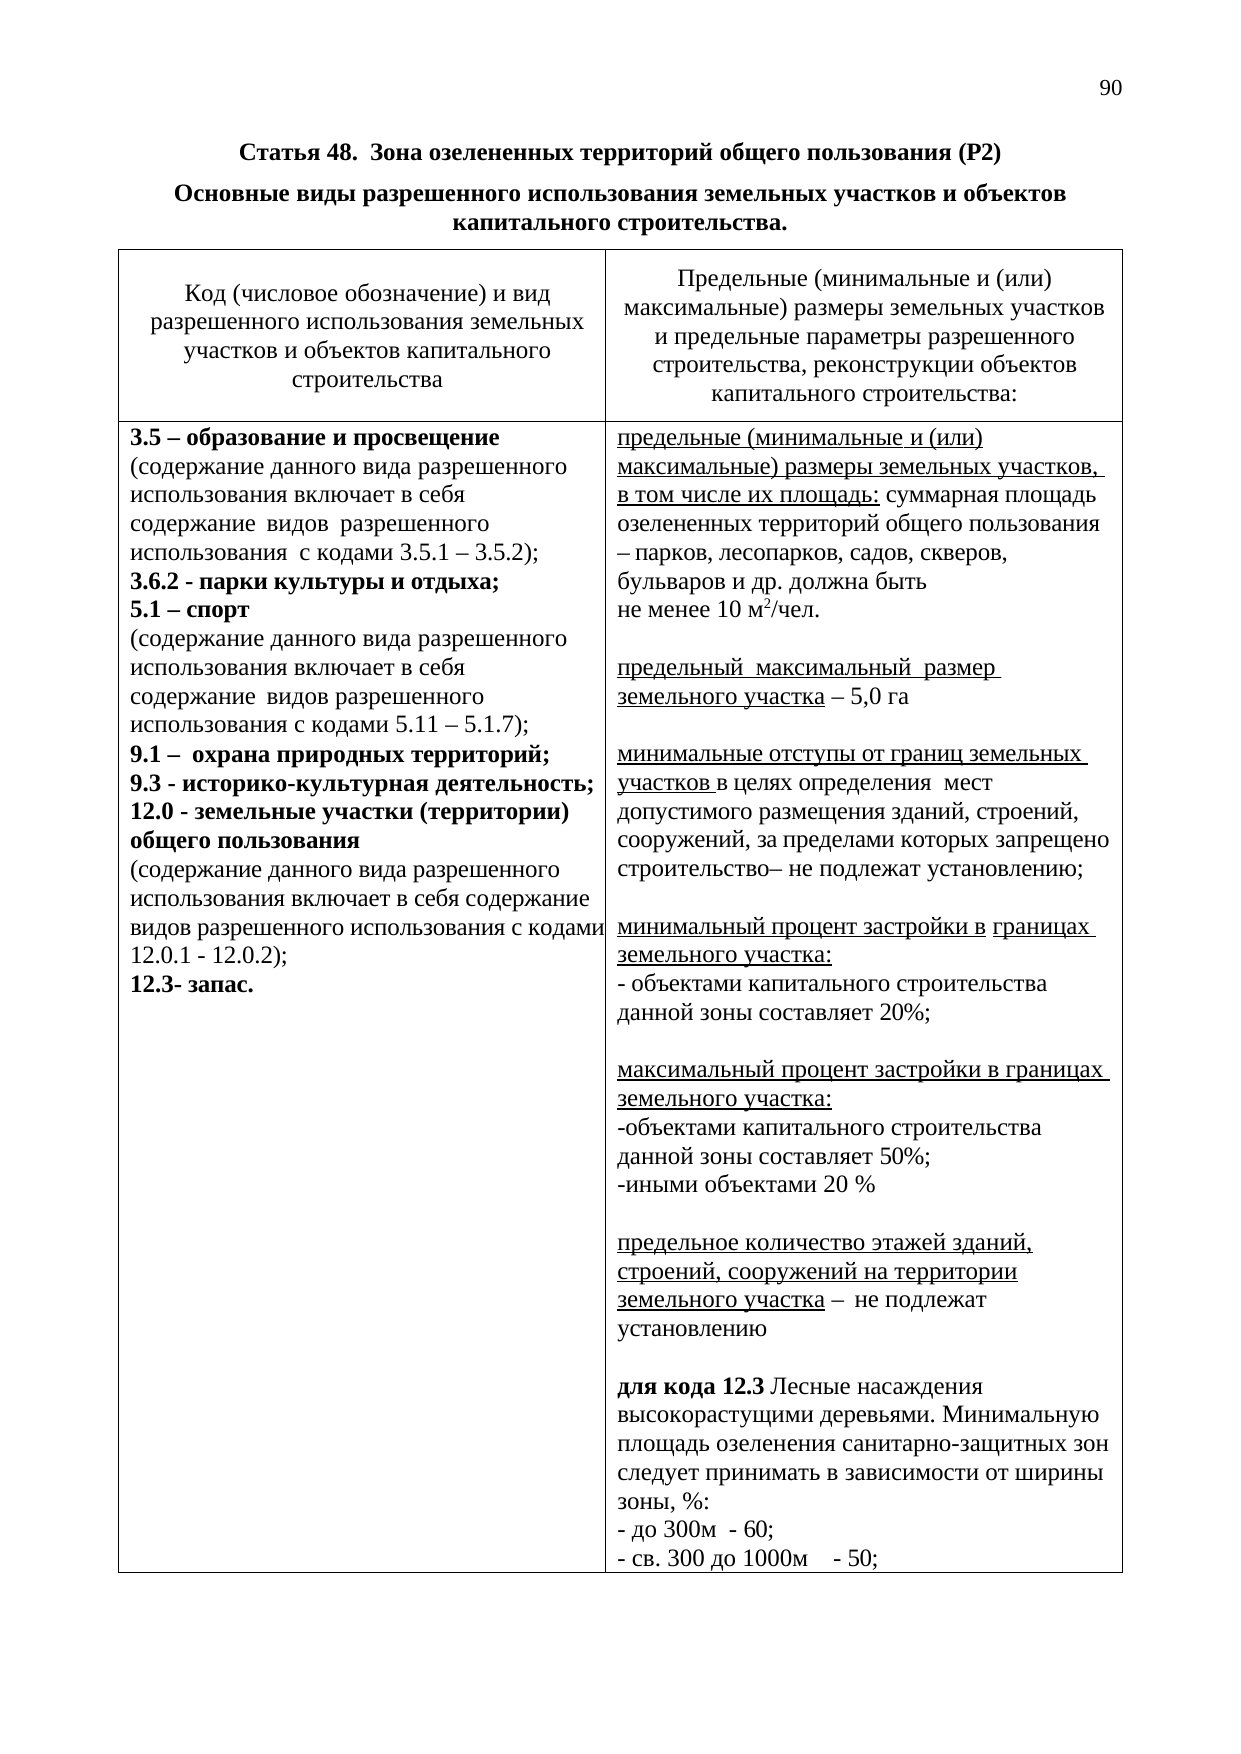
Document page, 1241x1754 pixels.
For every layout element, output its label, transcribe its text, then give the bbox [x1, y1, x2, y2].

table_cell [606, 422, 1122, 1572]
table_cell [119, 422, 605, 1572]
table_header Код (числовое обозначение) и вид разрешенного использования земельных участков и объектов капитального строительства [119, 250, 605, 421]
subtitle Статья 48. Зона озелененных территорий общего пользования (Р2) [118, 137, 1122, 166]
text Основные виды разрешенного использования земельных участков и объектов капитального строительства. [118, 178, 1122, 236]
table_header Предельные (минимальные и (или) максимальные) размеры земельных участков и предельные параметры разрешенного строительства, реконструкции объектов капитального строительства: [606, 250, 1122, 421]
